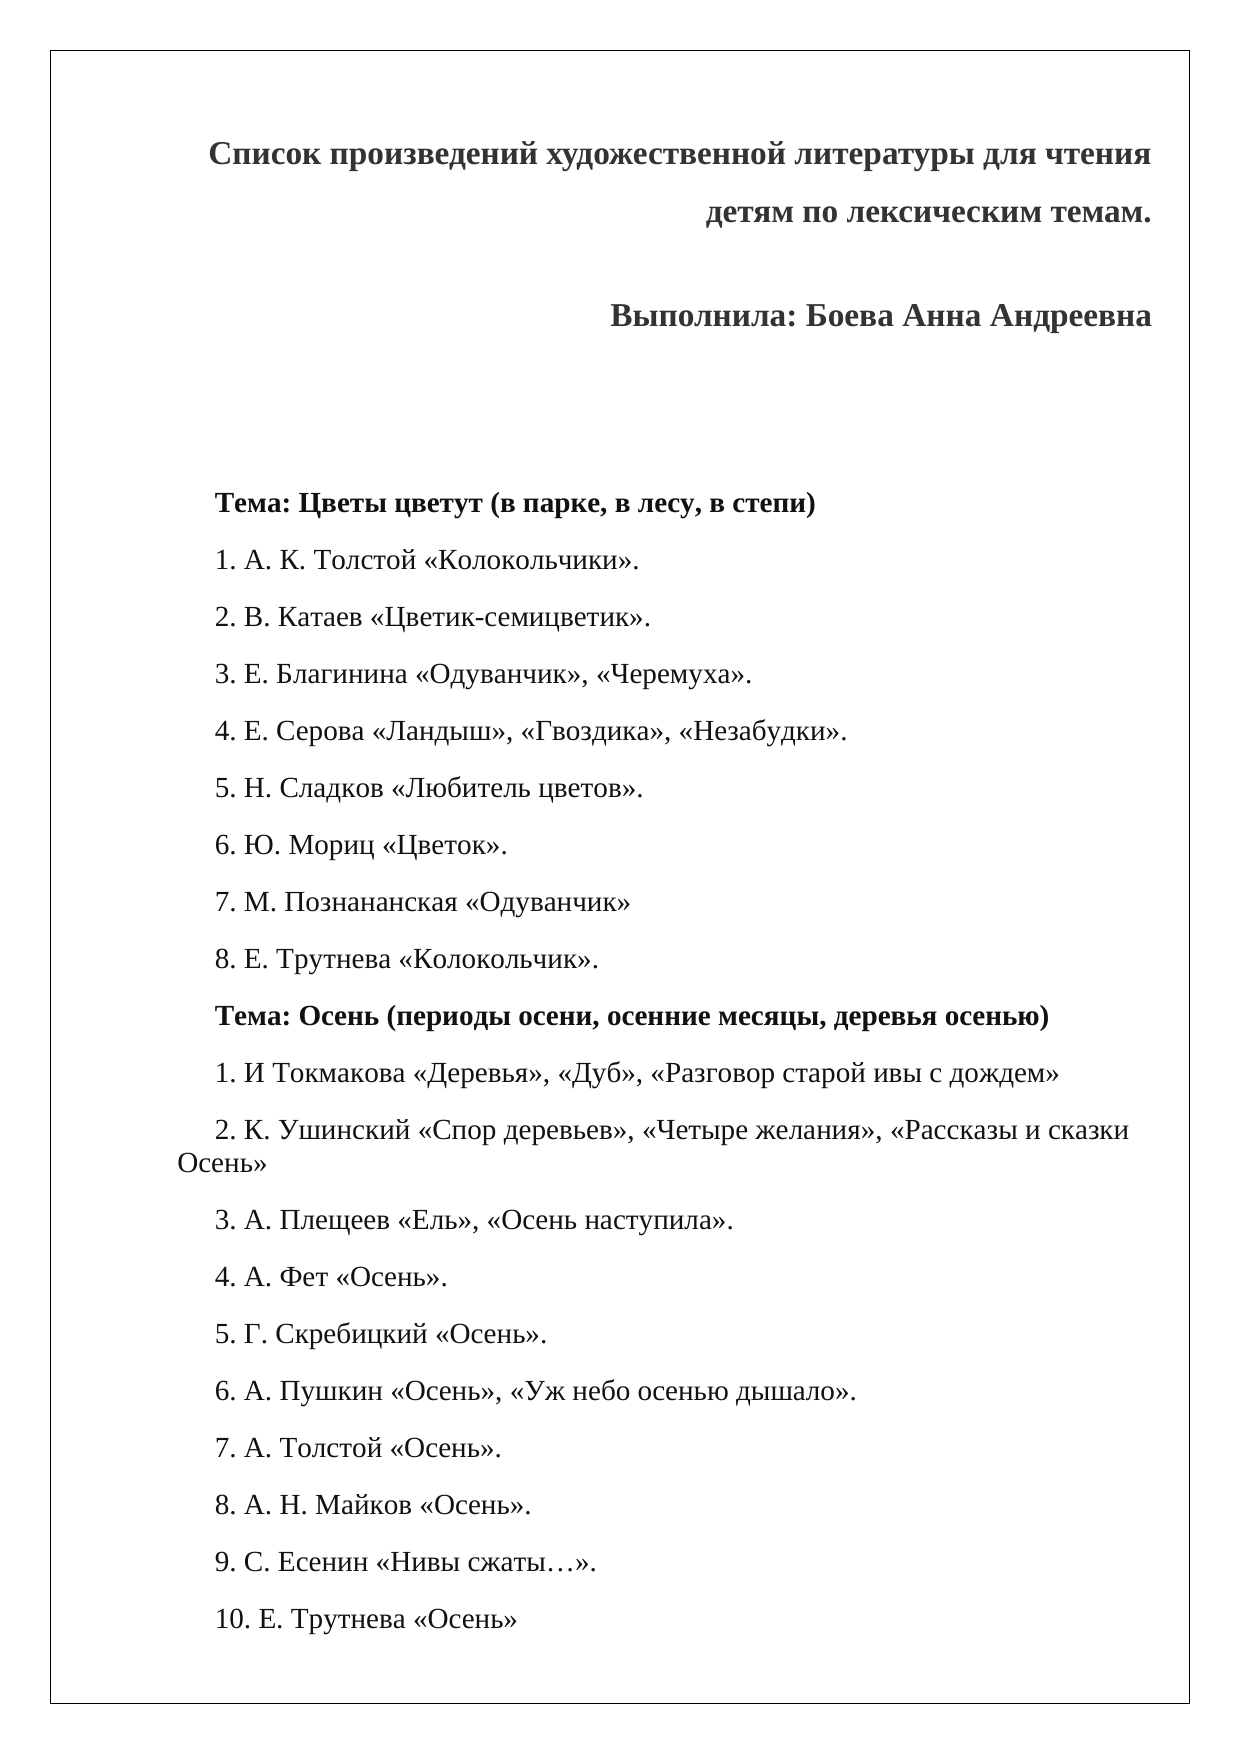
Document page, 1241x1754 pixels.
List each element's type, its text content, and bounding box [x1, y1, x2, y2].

text Выполнила: Боева Анна Андреевна [177, 296, 1152, 334]
text 6. Ю. Мориц «Цветок». [177, 827, 1152, 861]
text 3. Е. Благинина «Одуванчик», «Черемуха». [177, 656, 1152, 689]
text Список произведений художественной литературы для чтения детям по лексическим темам. [177, 134, 1152, 229]
text 10. Е. Трутнева «Осень» [177, 1601, 1152, 1635]
text 7. М. Познананская «Одуванчик» [177, 884, 1152, 917]
text 6. А. Пушкин «Осень», «Уж небо осенью дышало». [177, 1373, 1152, 1407]
text 5. Н. Сладков «Любитель цветов». [177, 770, 1152, 803]
text 8. А. Н. Майков «Осень». [177, 1487, 1152, 1521]
text 8. Е. Трутнева «Колокольчик». [177, 941, 1152, 974]
text 1. А. К. Толстой «Колокольчики». [177, 542, 1152, 576]
text 5. Г. Скребицкий «Осень». [177, 1316, 1152, 1350]
text 2. В. Катаев «Цветик-семицветик». [177, 599, 1152, 633]
text 7. А. Толстой «Осень». [177, 1430, 1152, 1464]
text 1. И Токмакова «Деревья», «Дуб», «Разговор старой ивы с дождем» [177, 1055, 1152, 1088]
text 3. А. Плещеев «Ель», «Осень наступила». [177, 1202, 1152, 1236]
text 2. К. Ушинский «Спор деревьев», «Четыре желания», «Рассказы и сказки Осень» [177, 1112, 1152, 1179]
text 4. Е. Серова «Ландыш», «Гвоздика», «Незабудки». [177, 713, 1152, 747]
text Тема: Цветы цветут (в парке, в лесу, в степи) [177, 485, 1152, 519]
text 4. А. Фет «Осень». [177, 1259, 1152, 1293]
text 9. С. Есенин «Нивы сжаты…». [177, 1544, 1152, 1578]
text Тема: Осень (периоды осени, осенние месяцы, деревья осенью) [177, 998, 1152, 1031]
